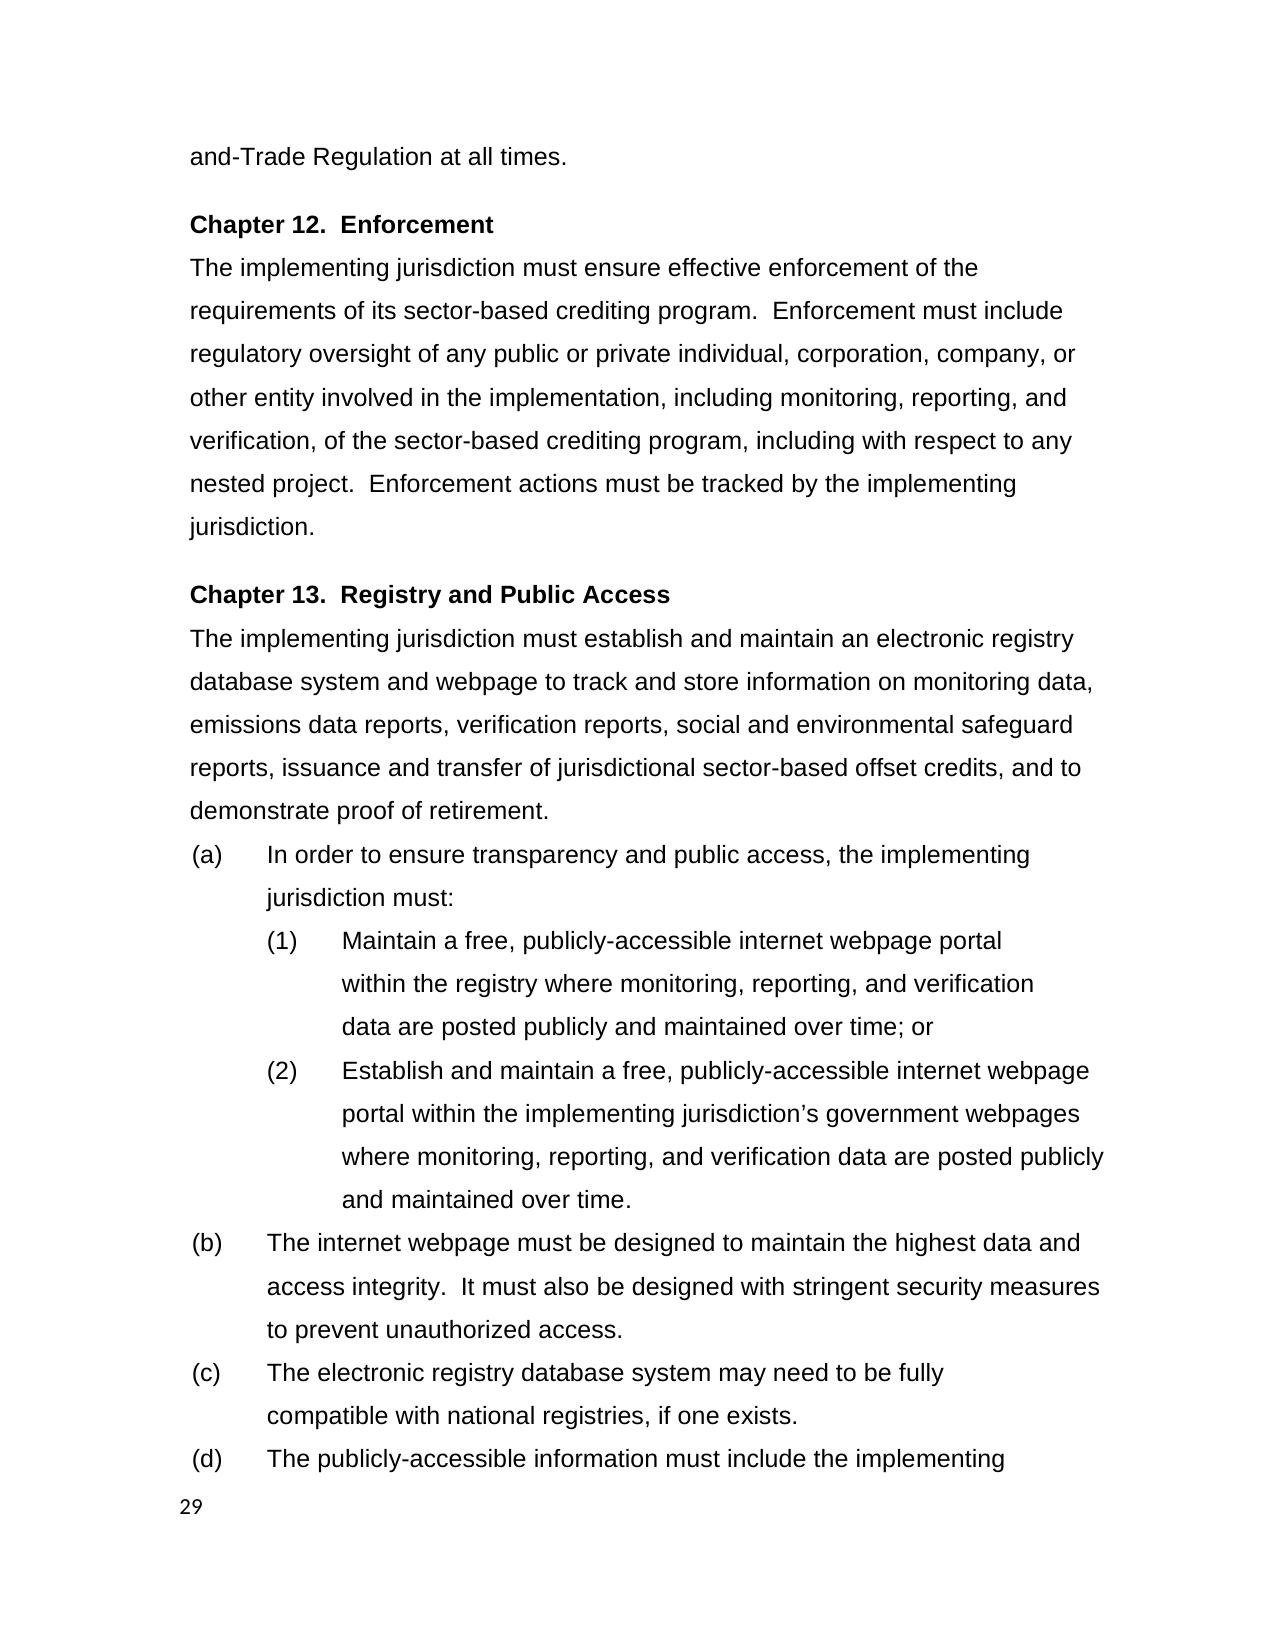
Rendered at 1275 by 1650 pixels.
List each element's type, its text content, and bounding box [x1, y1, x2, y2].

text Chapter 12. Enforcement [189, 209, 1119, 238]
text The implementing jurisdiction must establish and maintain an electronic registry database system and webpage to track and store information on monitoring data, emissions data reports, verification reports, social and environmental safeguard reports, issuance and transfer of jurisdictional sector-based offset credits, and to demonstrate proof of retirement. [189, 623, 1107, 825]
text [189, 142, 1108, 170]
text The implementing jurisdiction must ensure effective enforcement of the requirements of its sector-based crediting program. Enforcement must include regulatory oversight of any public or private individual, corporation, company, or other entity involved in the implementation, including monitoring, reporting, and verification, of the sector-based crediting program, including with respect to any nested project. Enforcement actions must be tracked by the implementing jurisdiction. [189, 253, 1102, 541]
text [192, 1444, 1106, 1473]
text Chapter 13. Registry and Public Access [189, 580, 1119, 608]
text (1) Maintain a free, publicly-accessible internet webpage portal within the registry where monitoring, reporting, and verification data are posted publicly and maintained over time; or [267, 926, 1061, 1041]
text (b) The internet webpage must be designed to maintain the highest data and access integrity. It must also be designed with stringent security measures to prevent unauthorized access. [192, 1228, 1111, 1343]
text (2) Establish and maintain a free, publicly-accessible internet webpage portal within the implementing jurisdiction’s government webpages where monitoring, reporting, and verification data are posted publicly and maintained over time. [267, 1056, 1105, 1214]
text (a) In order to ensure transparency and public access, the implementing jurisdiction must: [192, 840, 1101, 911]
text (c) The electronic registry database system may need to be fully compatible with national registries, if one exists. [192, 1358, 1068, 1430]
